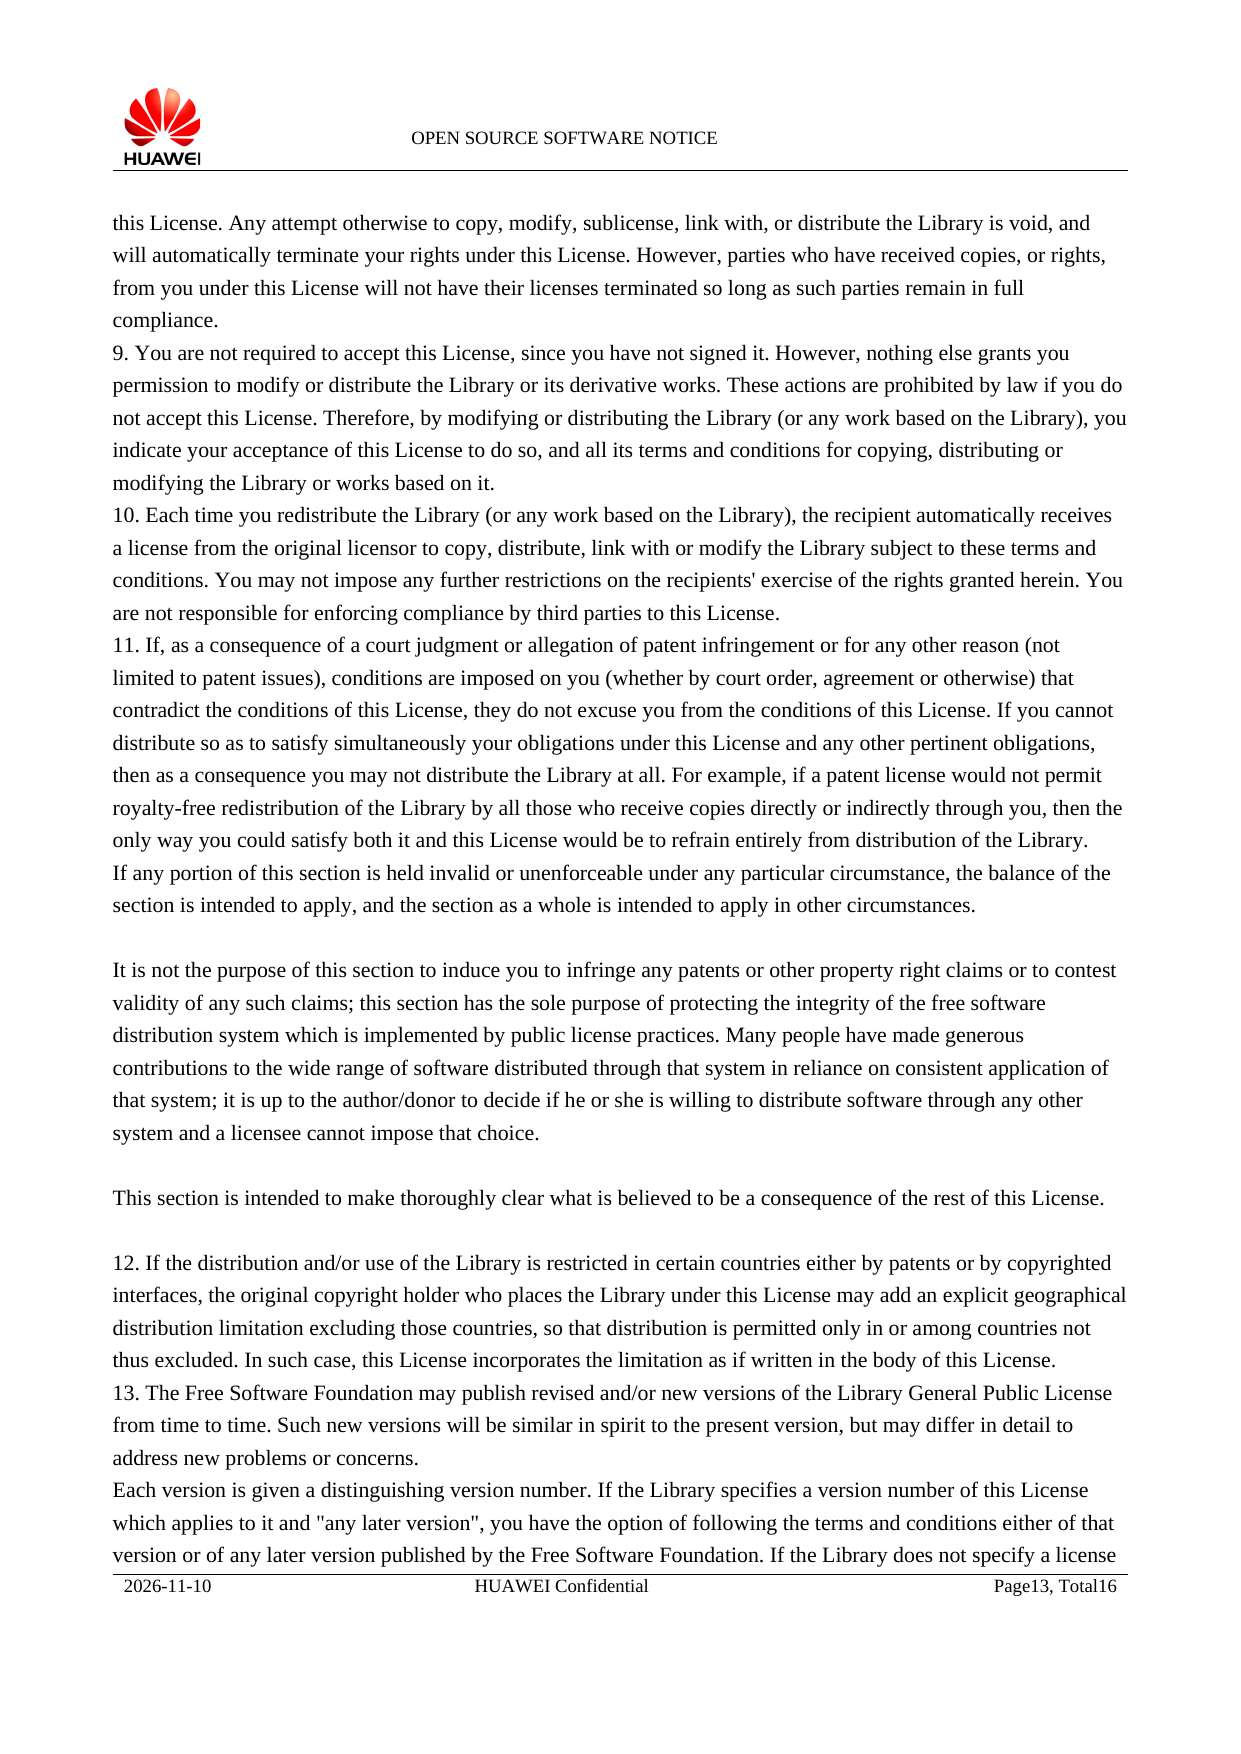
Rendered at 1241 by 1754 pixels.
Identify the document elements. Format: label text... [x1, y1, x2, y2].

picture [124, 88, 201, 165]
